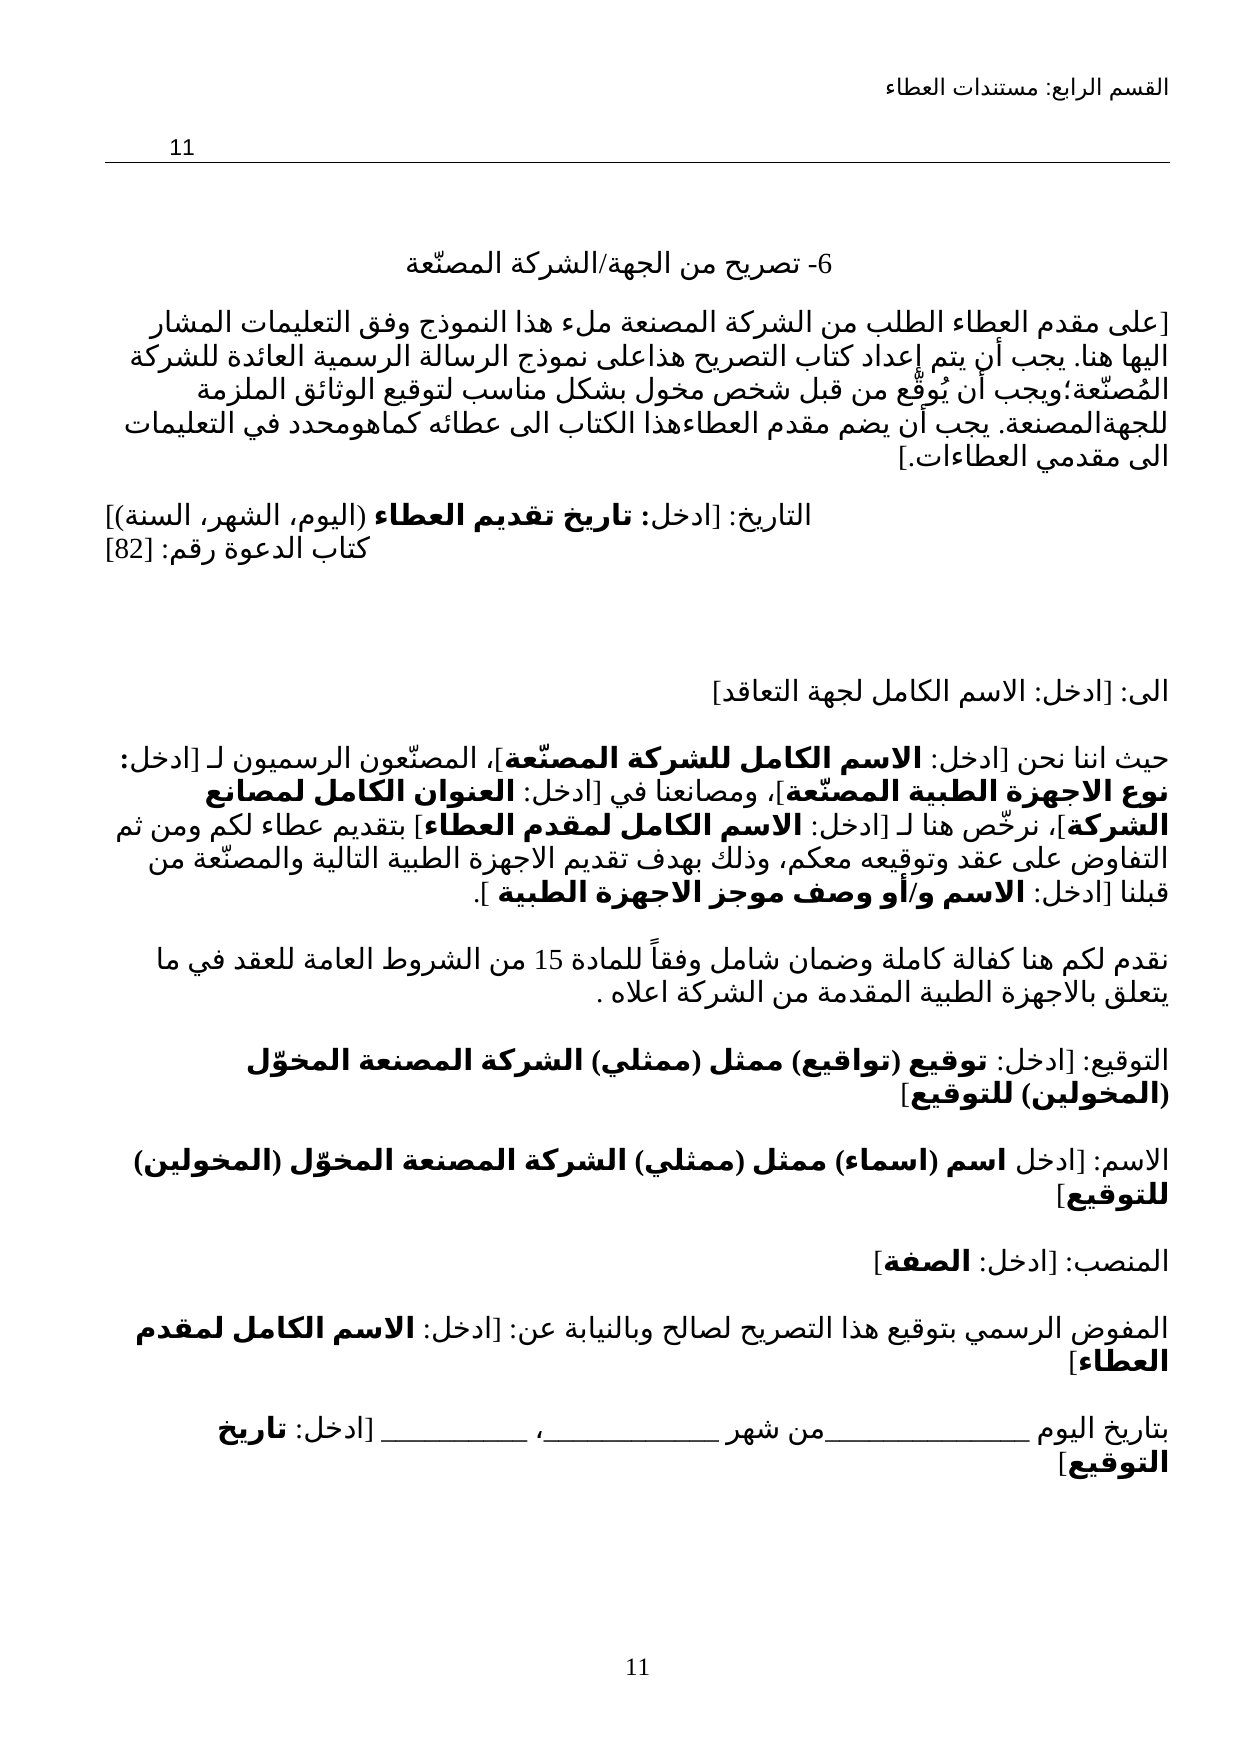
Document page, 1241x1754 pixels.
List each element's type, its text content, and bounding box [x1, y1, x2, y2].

text بتاريخ اليوم ______________من شهر ____________، __________ [ادخل: تاريخ التوقيع] [105, 1412, 1170, 1479]
text [على مقدم العطاء الطلب من الشركة المصنعة ملء هذا النموذج وفق التعليمات المشار اليها هنا. يجب أن يتم إعداد كتاب التصريح هذاعلى نموذج الرسالة الرسمية العائدة للشركة المُصنّعة؛ويجب أن يُوقّع من قبل شخص مخول بشكل مناسب لتوقيع الوثائق الملزمة للجهةالمصنعة. يجب أن يضم مقدم العطاءهذا الكتاب الى عطائه كماهومحدد في التعليمات الى مقدمي العطاءات.] [105, 305, 1170, 473]
text الى: [ادخل: الاسم الكامل لجهة التعاقد] [105, 674, 1170, 707]
text المفوض الرسمي بتوقيع هذا التصريح لصالح وبالنيابة عن: [ادخل: الاسم الكامل لمقدم العطاء] [105, 1311, 1170, 1378]
text المنصب: [ادخل: الصفة] [105, 1244, 1170, 1277]
text كتاب الدعوة رقم: [82] [105, 531, 1170, 565]
text التوقيع: [ادخل: توقيع (تواقيع) ممثل (ممثلي) الشركة المصنعة المخوّل (المخولين) للتوقيع] [105, 1043, 1170, 1110]
text الاسم: [ادخل اسم (اسماء) ممثل (ممثلي) الشركة المصنعة المخوّل (المخولين) للتوقيع] [105, 1143, 1170, 1210]
text 6- تصريح من الجهة/الشركة المصنّعة [105, 247, 1132, 280]
text حيث اننا نحن [ادخل: الاسم الكامل للشركة المصنّعة]، المصنّعون الرسميون لـ [ادخل: نوع الاجهزة الطبية المصنّعة]، ومصانعنا في [ادخل: العنوان الكامل لمصانع الشركة]، نرخّص هنا لـ [ادخل: الاسم الكامل لمقدم العطاء] بتقديم عطاء لكم ومن ثم التفاوض على عقد وتوقيعه معكم، وذلك بهدف تقديم الاجهزة الطبية التالية والمصنّعة من قبلنا [ادخل: الاسم و/أو وصف موجز الاجهزة الطبية ]. [105, 741, 1170, 908]
text التاريخ: [ادخل: تاريخ تقديم العطاء (اليوم، الشهر، السنة)] [105, 498, 1170, 531]
text نقدم لكم هنا كفالة كاملة وضمان شامل وفقاً للمادة 15 من الشروط العامة للعقد في ما يتعلق بالاجهزة الطبية المقدمة من الشركة اعلاه . [105, 942, 1170, 1009]
